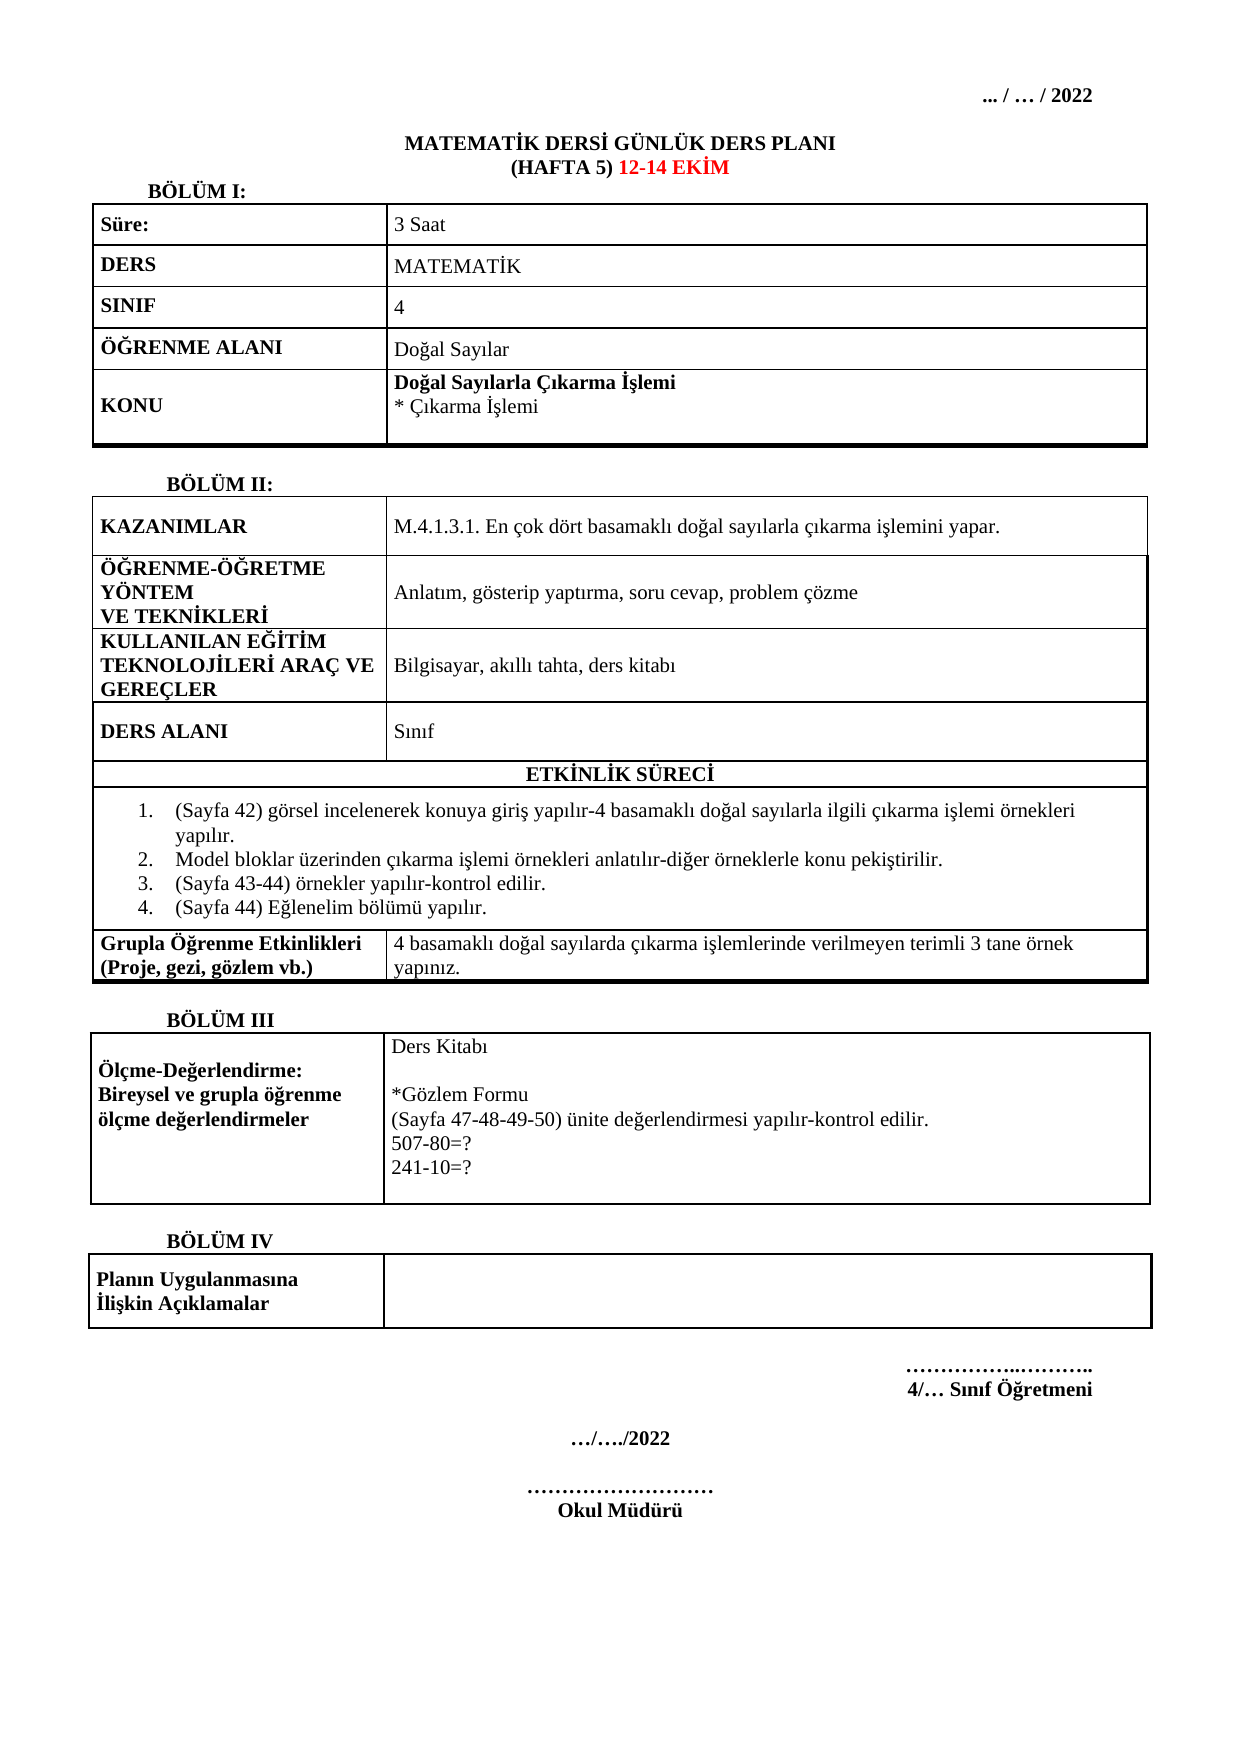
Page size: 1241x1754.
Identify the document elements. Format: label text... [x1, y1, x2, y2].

table_cell KULLANILAN EĞİTİM TEKNOLOJİLERİ ARAÇ VE GEREÇLER [93, 629, 386, 701]
text ……………………… [148, 1474, 1092, 1498]
text MATEMATİK DERSİ GÜNLÜK DERS PLANI [148, 131, 1092, 155]
table_header Ölçme-Değerlendirme: Bireysel ve grupla öğrenme ölçme değerlendirmeler [92, 1034, 383, 1203]
table_cell Bilgisayar, akıllı tahta, ders kitabı [387, 629, 1146, 701]
table_cell Grupla Öğrenme Etkinlikleri (Proje, gezi, gözlem vb.) [94, 931, 386, 979]
table_header Planın Uygulanmasına İlişkin Açıklamalar [90, 1255, 383, 1327]
text …/…./2022 [148, 1426, 1092, 1449]
table_cell 4 [388, 287, 1146, 327]
subtitle BÖLÜM IV [148, 1229, 1092, 1253]
text Okul Müdürü [148, 1498, 1092, 1522]
table_cell 4 basamaklı doğal sayılarda çıkarma işlemlerinde verilmeyen terimli 3 tane örnek yapınız. [387, 931, 1146, 979]
table_cell ETKİNLİK SÜRECİ [94, 762, 1146, 786]
table_cell Doğal Sayılar [388, 329, 1146, 368]
table_cell Anlatım, gösterip yaptırma, soru cevap, problem çözme [387, 556, 1146, 628]
table_cell KONU [94, 370, 386, 443]
table_header [385, 1255, 1150, 1327]
text ... / … / 2022 [148, 83, 1092, 107]
table_cell ÖĞRENME-ÖĞRETME YÖNTEM VE TEKNİKLERİ [93, 556, 386, 628]
subtitle BÖLÜM III [148, 1008, 1092, 1032]
text BÖLÜM I: [148, 179, 1092, 203]
table_cell (Sayfa 42) görsel incelenerek konuya giriş yapılır-4 basamaklı doğal sayılarla ilgili çıkarma işlemi örnekleri yapılır. Model bloklar üzerinden çıkarma işlemi örnekleri anlatılır-diğer örneklerle konu pekiştirilir. (Sayfa 43-44) örnekler yapılır-kontrol edilir. (Sayfa 44) Eğlenelim bölümü yapılır. [94, 788, 1146, 929]
table_header KAZANIMLAR [93, 497, 386, 554]
table_cell Doğal Sayılarla Çıkarma İşlemi * Çıkarma İşlemi [388, 370, 1146, 443]
text 4/… Sınıf Öğretmeni [148, 1377, 1092, 1401]
table_cell DERS [94, 246, 386, 286]
table_cell DERS ALANI [94, 703, 386, 760]
table_cell ÖĞRENME ALANI [94, 329, 386, 368]
text BÖLÜM II: [148, 472, 1092, 496]
table_cell MATEMATİK [388, 246, 1146, 286]
table_header M.4.1.3.1. En çok dört basamaklı doğal sayılarla çıkarma işlemini yapar. [387, 497, 1147, 554]
table_header Süre: [94, 205, 386, 244]
text (HAFTA 5) 12-14 EKİM [148, 155, 1092, 179]
table_header Ders Kitabı *Gözlem Formu (Sayfa 47-48-49-50) ünite değerlendirmesi yapılır-kontrol edilir. 507-80=? 241-10=? [385, 1034, 1149, 1203]
table_header 3 Saat [388, 205, 1146, 244]
table_cell Sınıf [387, 703, 1146, 760]
table_cell SINIF [94, 287, 386, 327]
text ……………..……….. [148, 1353, 1092, 1377]
